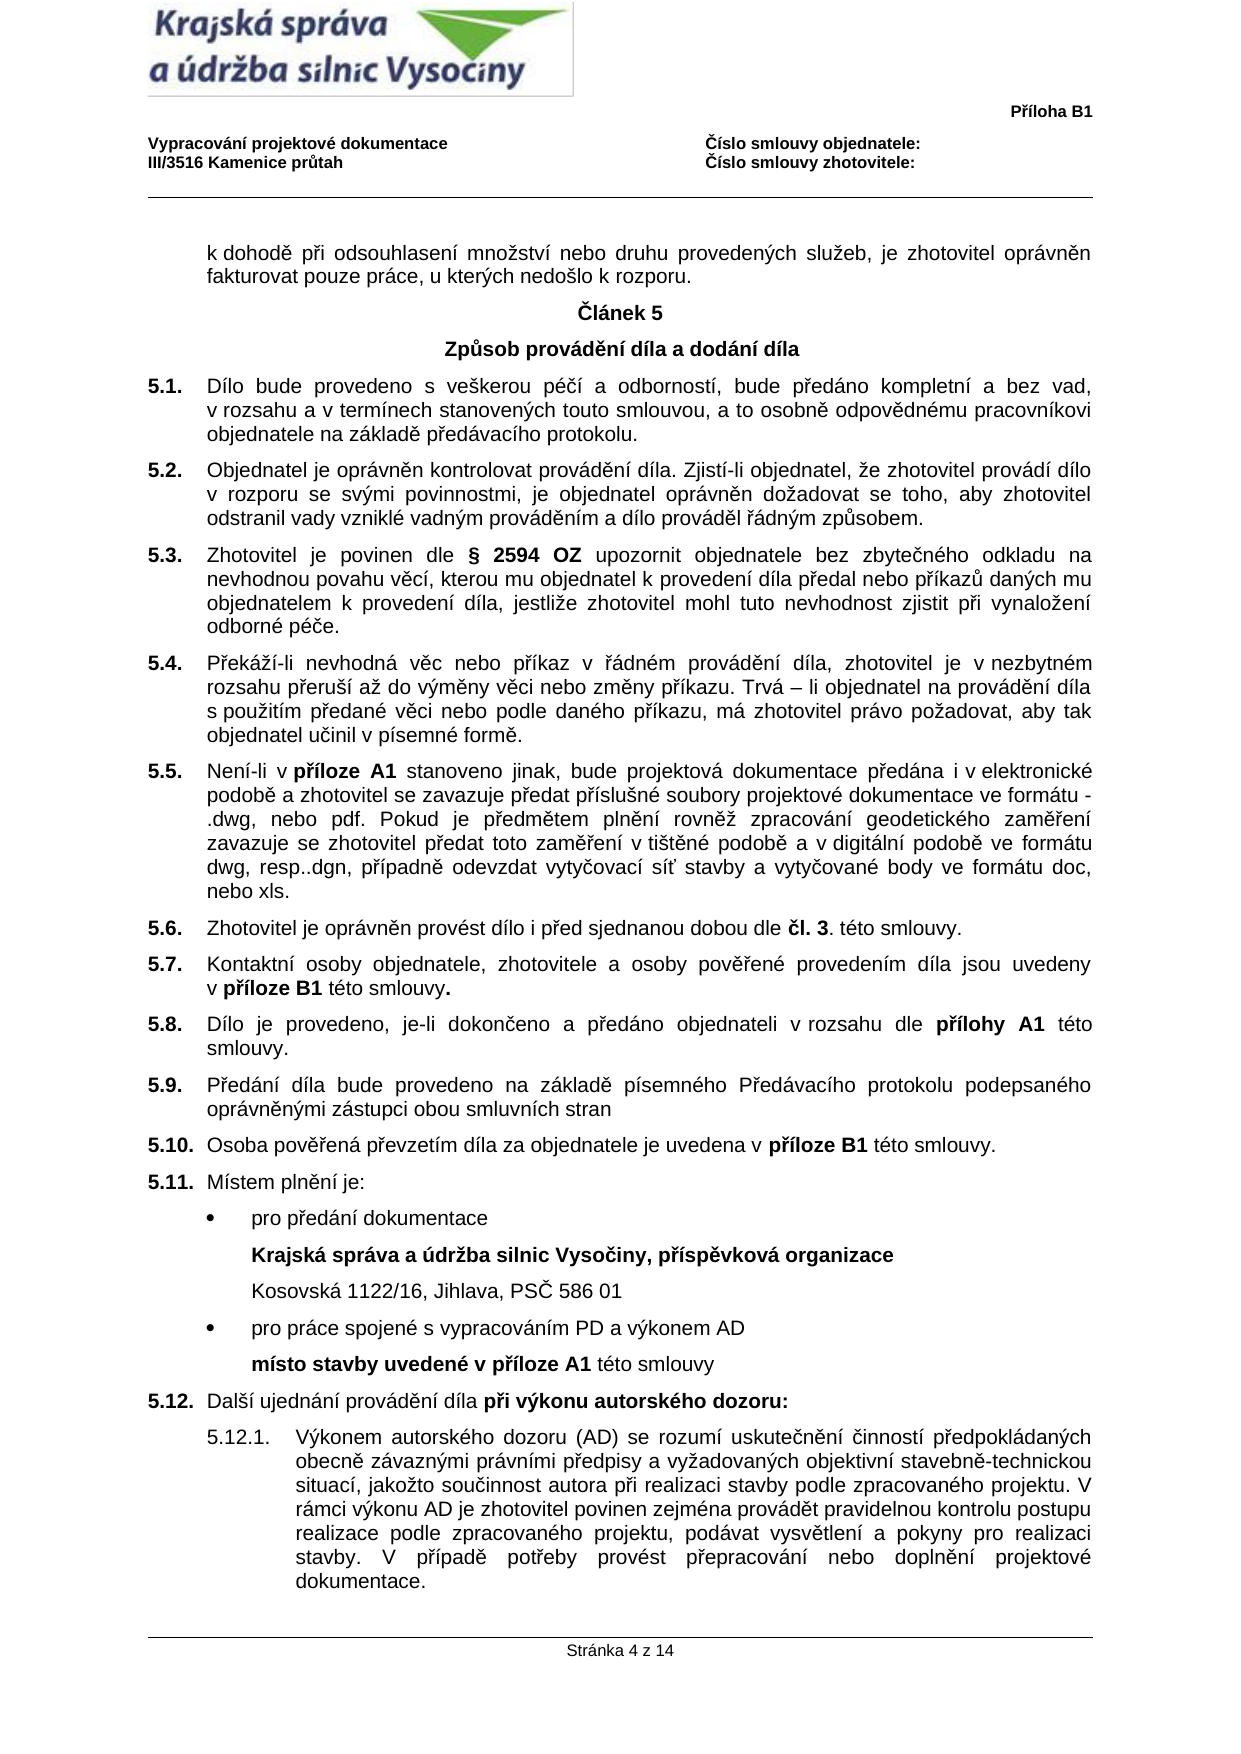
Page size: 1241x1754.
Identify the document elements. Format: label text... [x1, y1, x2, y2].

list Osoba pověřená převzetím díla za objednatele je uvedena v příloze B1 této smlouvy. [148, 1133, 1093, 1157]
list Dílo bude provedeno s veškerou péčí a odborností, bude předáno kompletní a bez vad, v rozsahu a v termínech stanovených touto smlouvou, a to osobně odpovědnému pracovníkovi objednatele na základě předávacího protokolu. [148, 374, 1093, 446]
text místo stavby uvedené v příloze A1 této smlouvy [229, 1352, 1093, 1376]
list Způsob provádění díla a dodání díla [148, 337, 1096, 361]
list pro práce spojené s vypracováním PD a výkonem AD [207, 1316, 1093, 1339]
list pro předání dokumentace [207, 1206, 1093, 1230]
list Objednatel je oprávněn kontrolovat provádění díla. Zjistí-li objednatel, že zhotovitel provádí dílo v rozporu se svými povinnostmi, je objednatel oprávněn dožadovat se toho, aby zhotovitel odstranil vady vzniklé vadným prováděním a dílo prováděl řádným způsobem. [148, 458, 1093, 530]
list Předání díla bude provedeno na základě písemného Předávacího protokolu podepsaného oprávněnými zástupci obou smluvních stran [148, 1073, 1093, 1121]
list Zhotovitel je povinen dle § 2594 OZ upozornit objednatele bez zbytečného odkladu na nevhodnou povahu věcí, kterou mu objednatel k provedení díla předal nebo příkazů daných mu objednatelem k provedení díla, jestliže zhotovitel mohl tuto nevhodnost zjistit při vynaložení odborné péče. [148, 542, 1093, 638]
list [148, 240, 1093, 288]
text Krajská správa a údržba silnic Vysočiny, příspěvková organizace [229, 1243, 1093, 1267]
list Místem plnění je: [148, 1169, 1093, 1193]
list Překáží-li nevhodná věc nebo příkaz v řádném provádění díla, zhotovitel je v nezbytném rozsahu přeruší až do výměny věci nebo změny příkazu. Trvá – li objednatel na provádění díla s použitím předané věci nebo podle daného příkazu, má zhotovitel právo požadovat, aby tak objednatel učinil v písemné formě. [148, 651, 1093, 747]
list Další ujednání provádění díla při výkonu autorského dozoru: [148, 1388, 1093, 1412]
list Kontaktní osoby objednatele, zhotovitele a osoby pověřené provedením díla jsou uvedeny v příloze B1 této smlouvy. [148, 952, 1093, 1000]
list Dílo je provedeno, je-li dokončeno a předáno objednateli v rozsahu dle přílohy A1 této smlouvy. [148, 1012, 1093, 1060]
list Výkonem autorského dozoru (AD) se rozumí uskutečnění činností předpokládaných obecně závaznými právními předpisy a vyžadovaných objektivní stavebně-technickou situací, jakožto součinnost autora při realizaci stavby podle zpracovaného projektu. V rámci výkonu AD je zhotovitel povinen zejména provádět pravidelnou kontrolu postupu realizace podle zpracovaného projektu, podávat vysvětlení a pokyny pro realizaci stavby. V případě potřeby provést přepracování nebo doplnění projektové dokumentace. [207, 1425, 1093, 1593]
list Není-li v příloze A1 stanoveno jinak, bude projektová dokumentace předána i v elektronické podobě a zhotovitel se zavazuje předat příslušné soubory projektové dokumentace ve formátu - .dwg, nebo pdf. Pokud je předmětem plnění rovněž zpracování geodetického zaměření zavazuje se zhotovitel předat toto zaměření v tištěné podobě a v digitální podobě ve formátu dwg, resp..dgn, případně odevzdat vytyčovací síť stavby a vytyčované body ve formátu doc, nebo xls. [148, 759, 1093, 903]
picture [147, 2, 574, 98]
text Kosovská 1122/16, Jihlava, PSČ 586 01 [251, 1279, 1093, 1303]
list Zhotovitel je oprávněn provést dílo i před sjednanou dobou dle čl. 3. této smlouvy. [148, 915, 1093, 939]
list Článek 5 [148, 301, 1093, 325]
